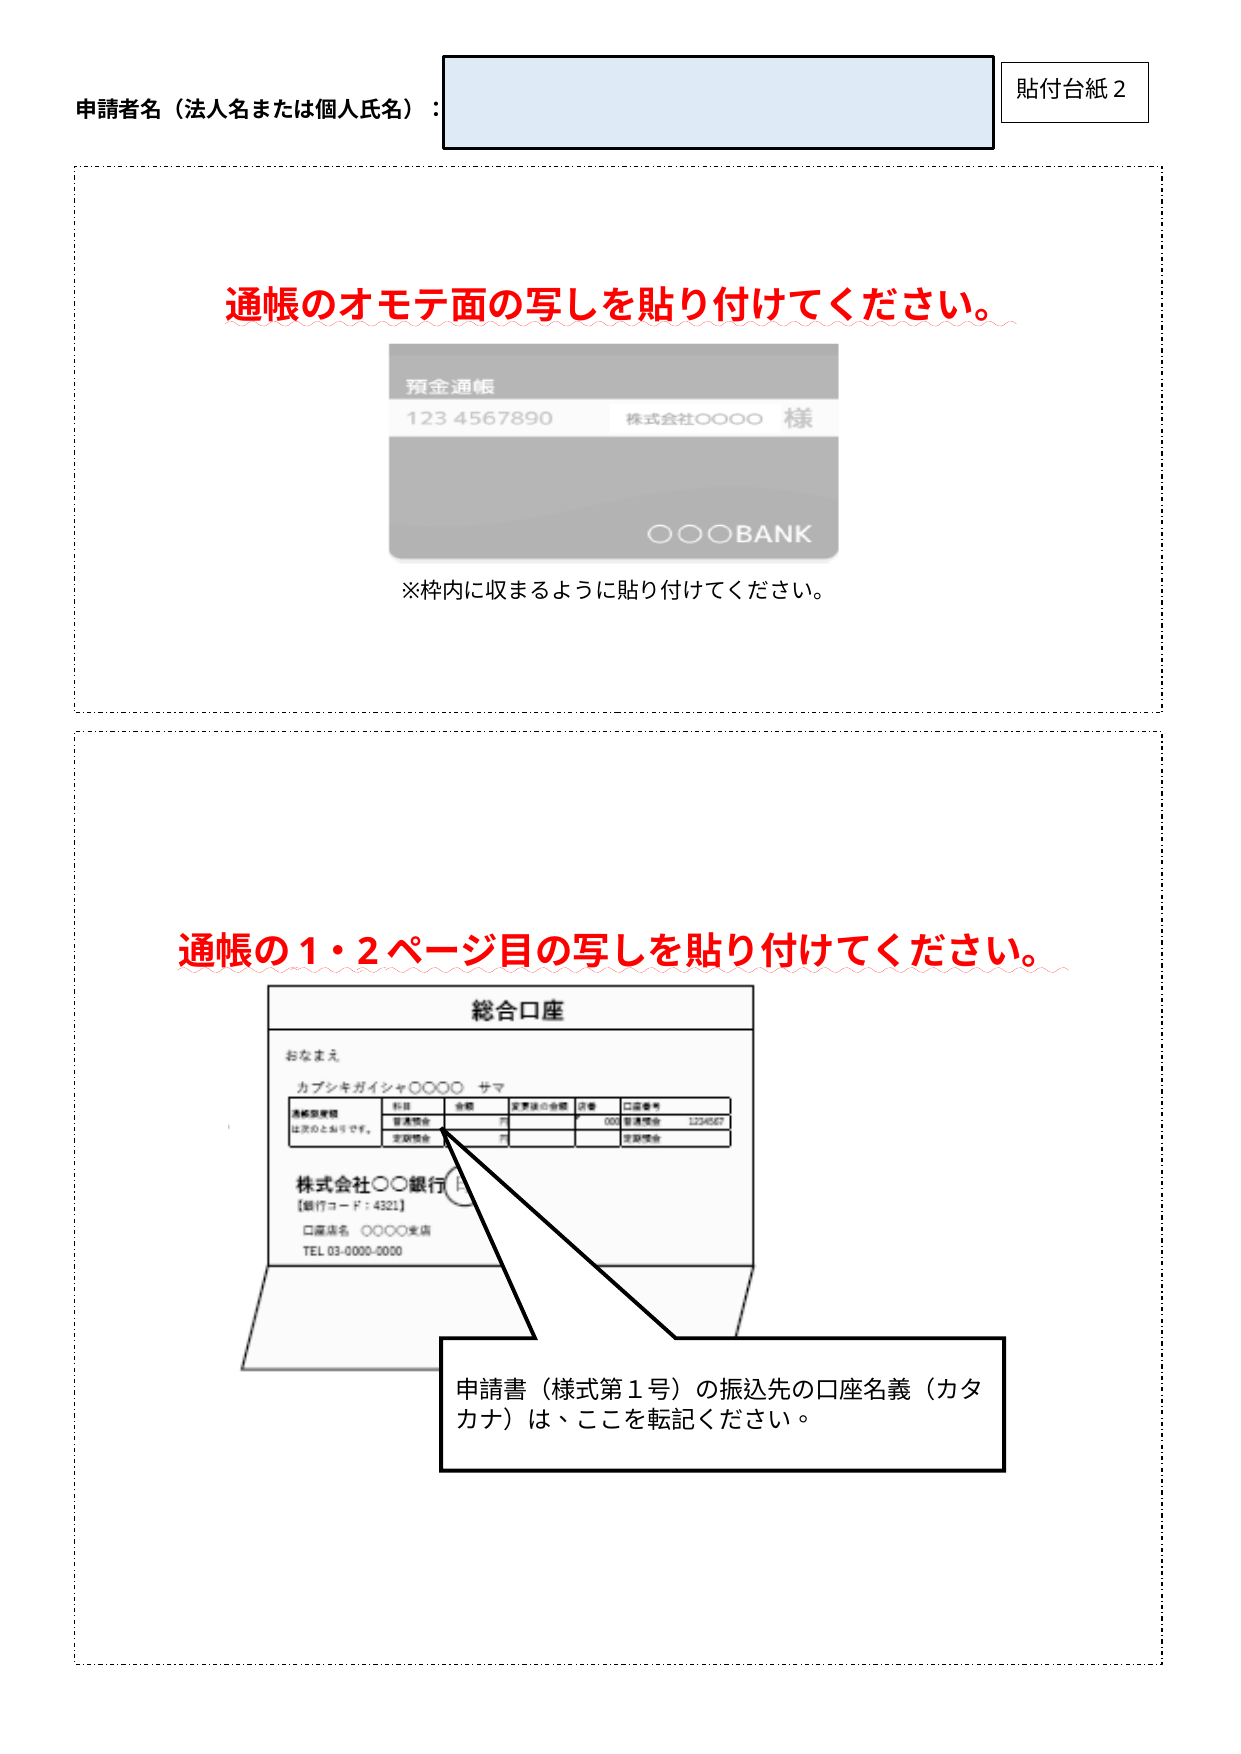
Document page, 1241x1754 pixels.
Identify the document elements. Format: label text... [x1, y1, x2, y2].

text 申請者名（法人名または個人氏名）： [995, 89, 1165, 127]
text 申請者名（法人名または個人氏名）： [75, 89, 442, 127]
